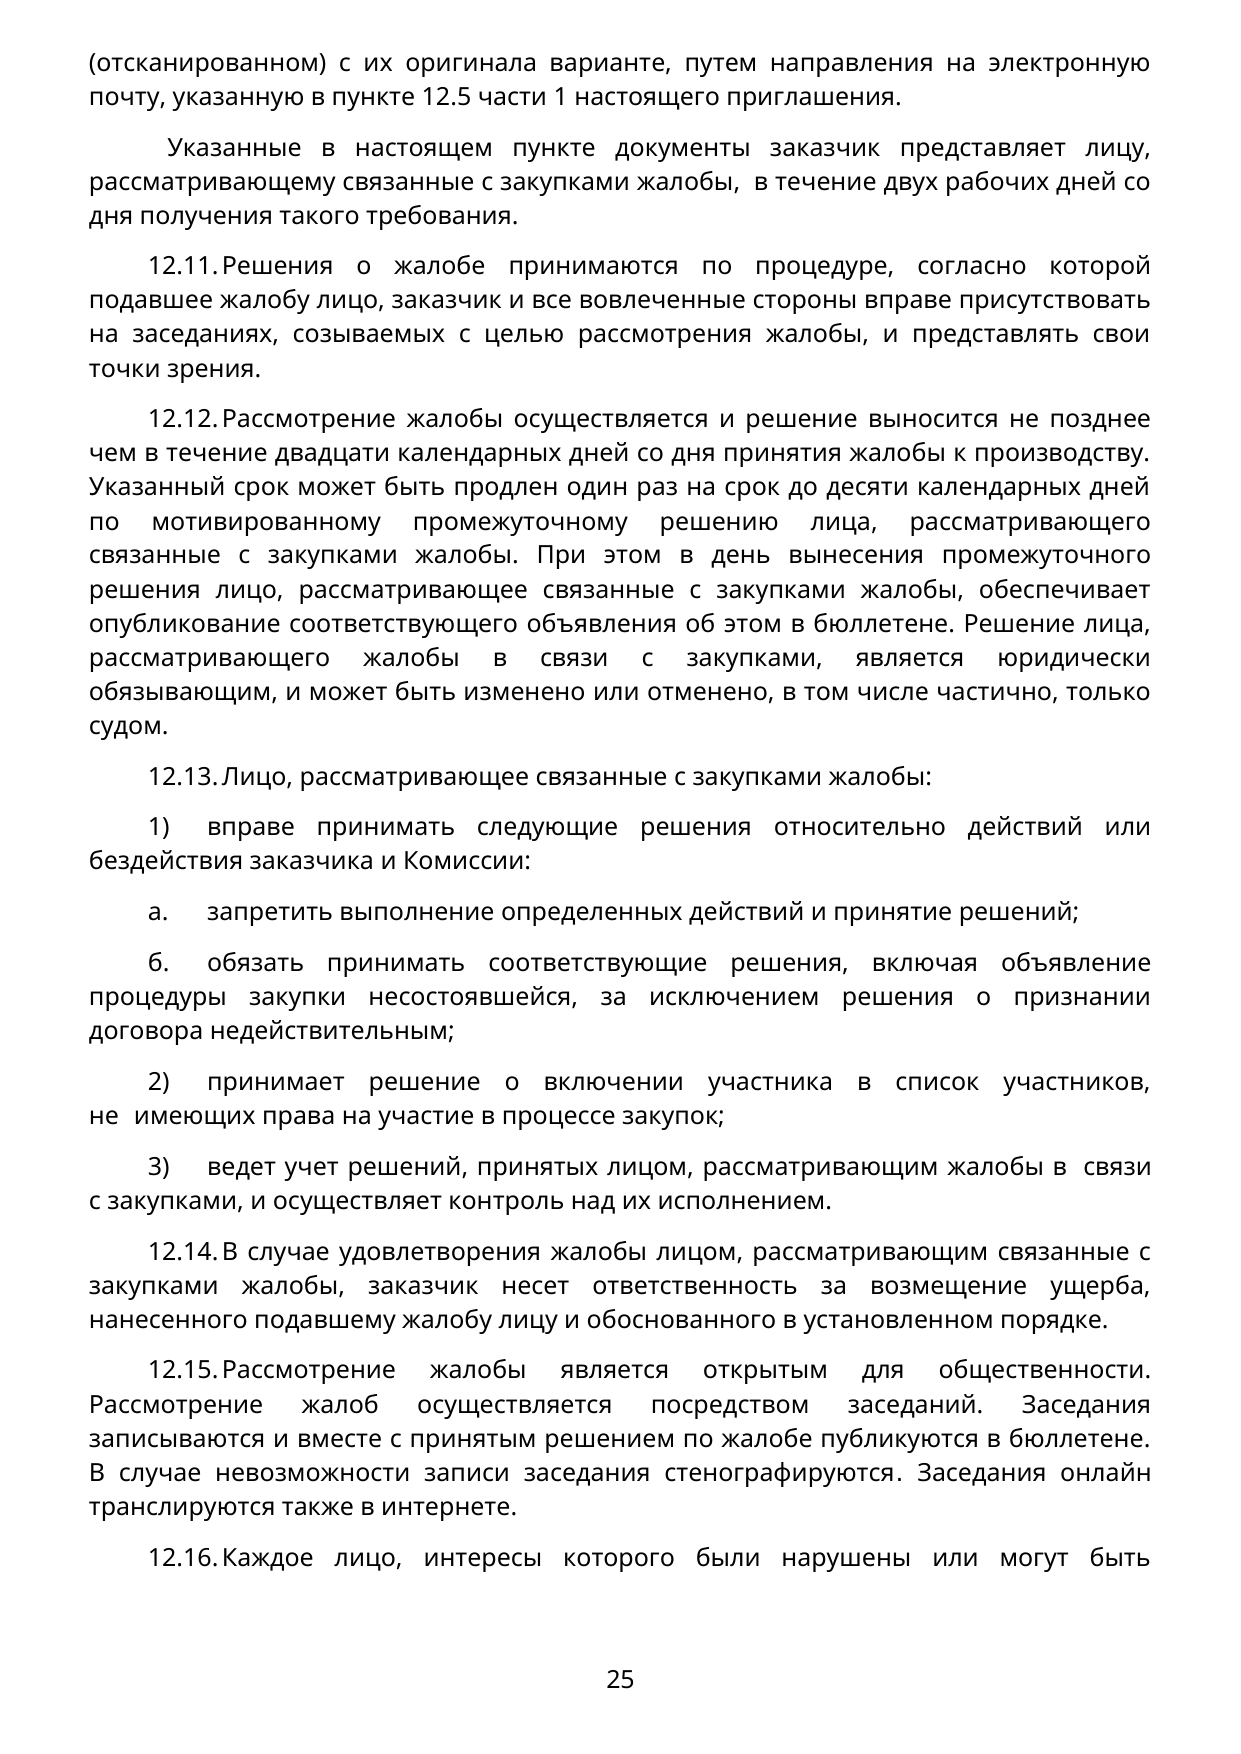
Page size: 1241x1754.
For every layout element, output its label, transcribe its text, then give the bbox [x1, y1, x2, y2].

text 12.11. Решения о жалобе принимаются по процедуре, согласно которой подавшее жалобу лицо, заказчик и все вовлеченные стороны вправе присутствовать на заседаниях, созываемых с целью рассмотрения жалобы, и представлять свои точки зрения. [89, 248, 1152, 384]
text 1) вправе принимать следующие решения относительно действий или бездействия заказчика и Комиссии: [89, 809, 1152, 877]
text б. обязать принимать соответствующие решения, включая объявление процедуры закупки несостоявшейся, за исключением решения о признании договора недействительным; [89, 944, 1152, 1047]
text 12.13. Лицо, рассматривающее связанные с закупками жалобы: [89, 758, 1152, 792]
text 2) принимает решение о включении участника в список участников, не имеющих права на участие в процессе закупок; [89, 1063, 1152, 1132]
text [89, 1539, 1152, 1573]
text 12.12. Рассмотрение жалобы осуществляется и решение выносится не позднее чем в течение двадцати календарных дней со дня принятия жалобы к производству. Указанный срок может быть продлен один раз на срок до десяти календарных дней по мотивированному промежуточному решению лица, рассматривающего связанные с закупками жалобы. При этом в день вынесения промежуточного решения лицо, рассматривающее связанные с закупками жалобы, обеспечивает опубликование соответствующего объявления об этом в бюллетене. Решение лица, рассматривающего жалобы в связи с закупками, является юридически обязывающим, и может быть изменено или отменено, в том числе частично, только судом. [89, 401, 1152, 742]
text 12.14. В случае удовлетворения жалобы лицом, рассматривающим связанные с закупками жалобы, заказчик несет ответственность за возмещение ущерба, нанесенного подавшему жалобу лицу и обоснованного в установленном порядке. [89, 1233, 1152, 1336]
text а. запретить выполнение определенных действий и принятие решений; [89, 894, 1152, 928]
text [89, 44, 1152, 112]
text 3) ведет учет решений, принятых лицом, рассматривающим жалобы в связи с закупками, и осуществляет контроль над их исполнением. [89, 1148, 1152, 1217]
text 12.15. Рассмотрение жалобы является открытым для общественности. Рассмотрение жалоб осуществляется посредством заседаний. Заседания записываются и вместе с принятым решением по жалобе публикуются в бюллетене. В случае невозможности записи заседания стенографируются. Заседания онлайн транслируются также в интернете. [89, 1352, 1152, 1522]
text Указанные в настоящем пункте документы заказчик представляет лицу, рассматривающему связанные с закупками жалобы, в течение двух рабочих дней со дня получения такого требования. [89, 129, 1152, 231]
